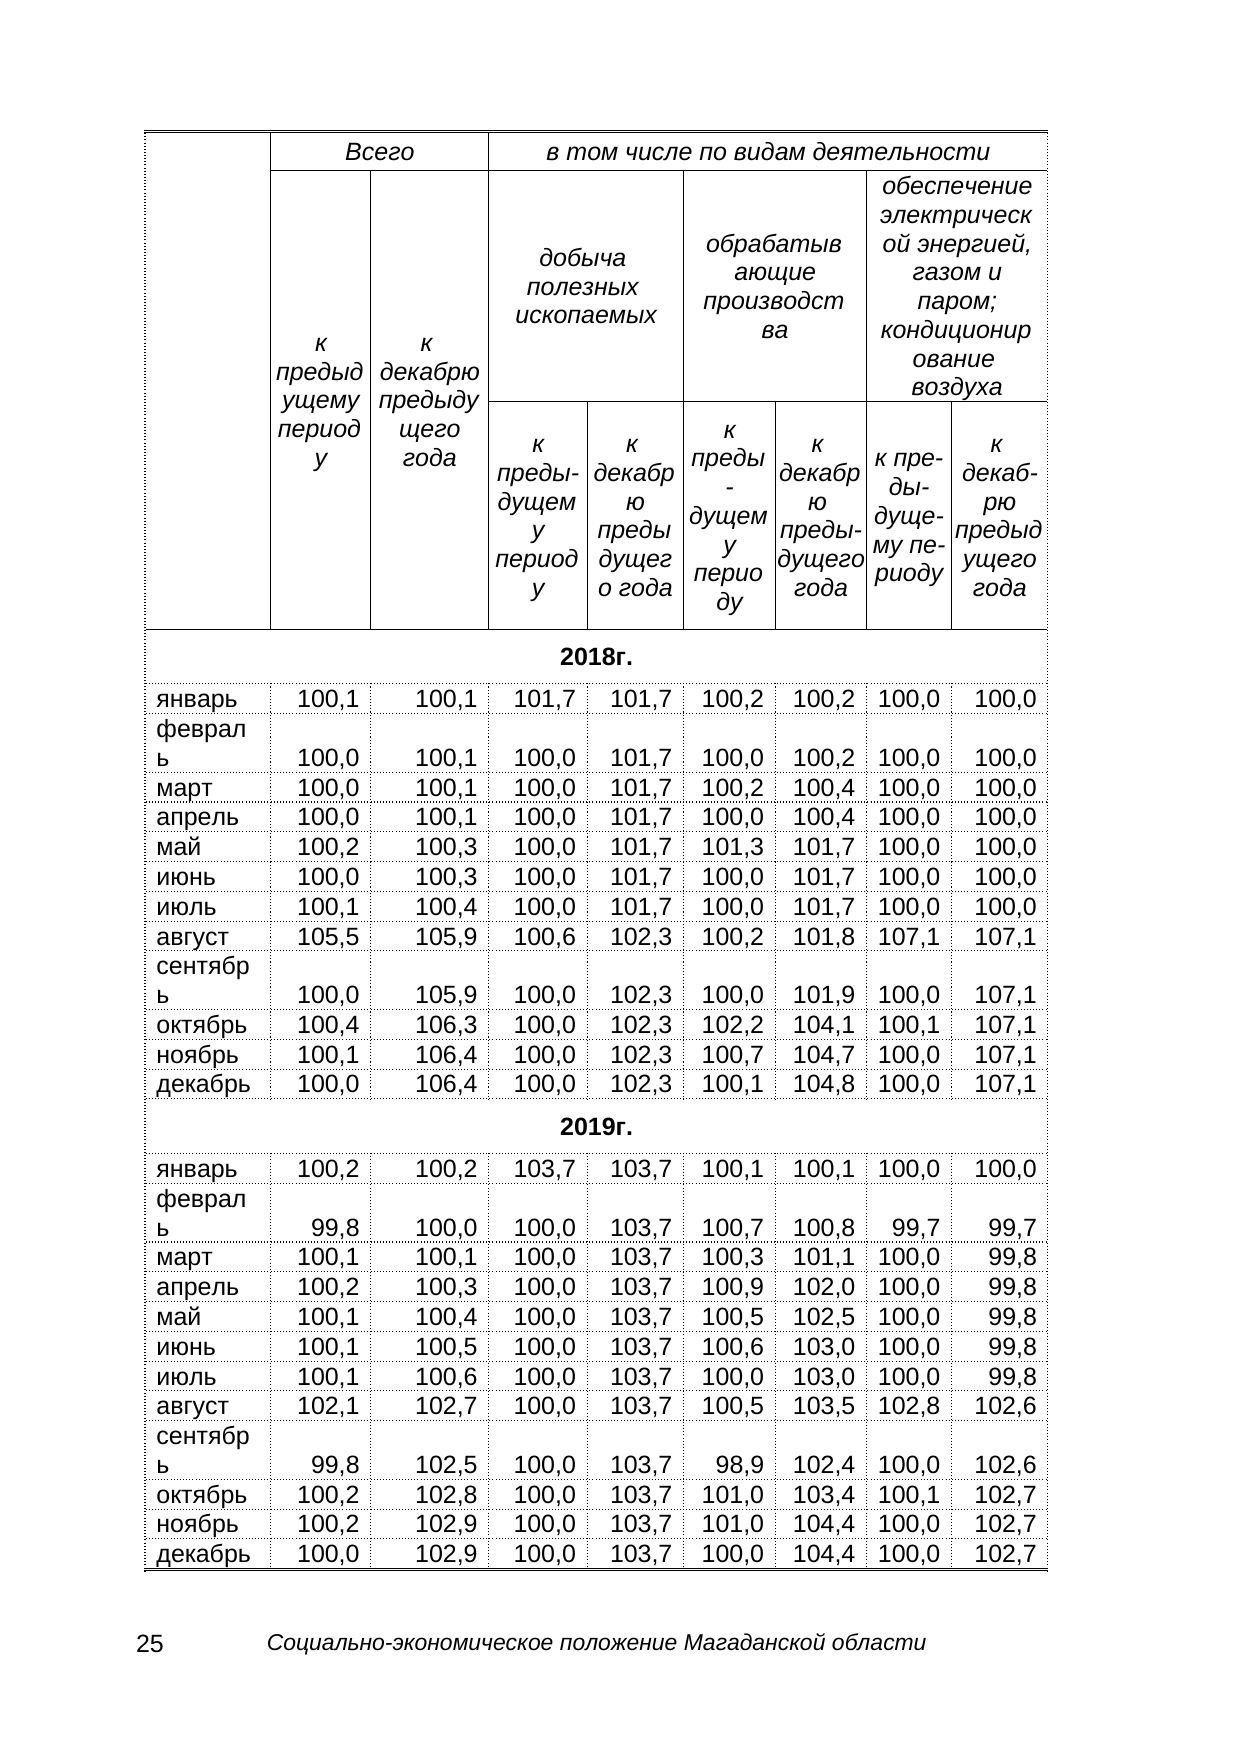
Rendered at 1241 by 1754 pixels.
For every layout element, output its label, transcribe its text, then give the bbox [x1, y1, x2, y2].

table_cell 99,8 [951, 1331, 1048, 1361]
table_cell ноябрь [145, 1509, 270, 1538]
table_cell 100,0 [489, 801, 587, 831]
table_cell 101,7 [587, 891, 683, 921]
table_cell 100,6 [371, 1361, 489, 1390]
table_cell 100,2 [270, 1153, 371, 1183]
table_cell 100,2 [270, 1271, 371, 1301]
table_cell 100,1 [866, 1009, 951, 1039]
table_cell 100,0 [489, 1069, 587, 1098]
table_cell 100,1 [684, 1069, 775, 1098]
table_cell 100,0 [866, 1301, 951, 1331]
table_cell 99,8 [951, 1271, 1048, 1301]
table_header [145, 133, 270, 628]
table_cell 101,8 [775, 921, 866, 950]
table_cell 100,0 [684, 801, 775, 831]
table_cell 100,0 [270, 950, 371, 1009]
table_cell 100,0 [489, 1361, 587, 1390]
table_cell 2018г. [145, 629, 1048, 683]
table_cell 99,8 [270, 1183, 371, 1241]
table_cell 102,5 [371, 1420, 489, 1479]
table_cell 100,3 [371, 1271, 489, 1301]
table_cell 103,7 [587, 1183, 683, 1241]
table_cell 102,7 [951, 1538, 1048, 1568]
table_cell 100,5 [371, 1331, 489, 1361]
table_cell добыча полезных ископаемых [489, 171, 683, 401]
table_cell 100,5 [684, 1301, 775, 1331]
table_header в том числе по видам деятельности [489, 133, 1048, 170]
table_cell 103,7 [587, 1241, 683, 1271]
table_cell 101,7 [587, 772, 683, 801]
table_cell 103,0 [775, 1331, 866, 1361]
table_cell 100,0 [866, 1538, 951, 1568]
table_cell 103,7 [587, 1153, 683, 1183]
table_cell 101,0 [684, 1509, 775, 1538]
table_cell 100,0 [866, 1420, 951, 1479]
table_cell обеспечение электрической энергией, газом и паром; кондиционирование воздуха [867, 171, 1048, 401]
table_cell 101,7 [775, 891, 866, 921]
table_cell 100,0 [684, 713, 775, 772]
table_cell 107,1 [951, 921, 1048, 950]
table_cell 100,5 [684, 1390, 775, 1420]
table_cell 103,7 [587, 1271, 683, 1301]
table_cell 100,8 [775, 1183, 866, 1241]
table_cell 100,2 [684, 683, 775, 713]
table_cell 103,7 [587, 1390, 683, 1420]
table_cell 99,7 [951, 1183, 1048, 1241]
table_cell 107,1 [951, 1009, 1048, 1039]
table_cell 99,8 [951, 1301, 1048, 1331]
table_cell 105,9 [371, 950, 489, 1009]
table_cell 100,0 [489, 1183, 587, 1241]
table_cell июнь [145, 861, 270, 891]
table_cell август [145, 1390, 270, 1420]
table_cell 100,1 [270, 1301, 371, 1331]
table_cell 100,0 [489, 1009, 587, 1039]
table_cell 102,5 [775, 1301, 866, 1331]
table_cell январь [145, 1153, 270, 1183]
table_cell 100,4 [775, 801, 866, 831]
table_cell 103,7 [587, 1538, 683, 1568]
table_cell 101,7 [775, 831, 866, 861]
table_cell февраль [145, 713, 270, 772]
table_cell 100,0 [866, 861, 951, 891]
table_cell 100,0 [489, 1390, 587, 1420]
table_cell 100,0 [270, 713, 371, 772]
table_cell 100,0 [684, 950, 775, 1009]
table_cell май [145, 1301, 270, 1331]
table_cell 101,7 [587, 831, 683, 861]
table_cell 104,1 [775, 1009, 866, 1039]
table_cell 100,4 [371, 891, 489, 921]
table_cell октябрь [145, 1009, 270, 1039]
table_cell сентябрь [145, 950, 270, 1009]
table_cell 100,0 [684, 861, 775, 891]
table_cell 100,4 [775, 772, 866, 801]
table_cell 102,3 [587, 921, 683, 950]
table_cell 100,6 [684, 1331, 775, 1361]
table_cell 100,3 [371, 861, 489, 891]
table_cell 100,3 [371, 831, 489, 861]
table_cell 102,4 [775, 1420, 866, 1479]
table_cell 100,0 [866, 1069, 951, 1098]
table_cell 100,0 [270, 801, 371, 831]
table_cell 103,7 [587, 1420, 683, 1479]
table_cell 100,1 [371, 772, 489, 801]
table_cell 104,4 [775, 1509, 866, 1538]
table_cell 100,2 [270, 1479, 371, 1508]
table_cell к декабрю предыдущего года [588, 402, 683, 628]
table_cell 100,1 [775, 1153, 866, 1183]
table_cell 100,3 [684, 1241, 775, 1271]
table_cell 100,0 [489, 1271, 587, 1301]
table_cell 100,4 [371, 1301, 489, 1331]
table_cell 100,1 [684, 1153, 775, 1183]
table_cell 107,1 [951, 1039, 1048, 1068]
table_cell к предыдущему периоду [271, 171, 370, 628]
table_cell 100,2 [775, 713, 866, 772]
table_cell 2019г. [145, 1098, 1048, 1153]
table_cell 100,0 [489, 1331, 587, 1361]
table_cell 99,8 [270, 1420, 371, 1479]
table_cell 99,8 [951, 1241, 1048, 1271]
table_cell 100,2 [270, 1509, 371, 1538]
table_cell 102,6 [951, 1390, 1048, 1420]
table_cell 101,7 [489, 683, 587, 713]
table_cell 100,0 [489, 1241, 587, 1271]
table_cell 103,7 [489, 1153, 587, 1183]
table_cell 100,0 [270, 1538, 371, 1568]
table_cell 100,0 [866, 713, 951, 772]
table_cell 100,0 [951, 891, 1048, 921]
table_cell август [145, 921, 270, 950]
table_cell 107,1 [951, 950, 1048, 1009]
table_cell 100,2 [684, 921, 775, 950]
table_cell 101,7 [587, 713, 683, 772]
table_cell 100,1 [371, 683, 489, 713]
table_cell к декабрю предыдущего года [371, 171, 488, 628]
table_cell декабрь [145, 1069, 270, 1098]
table_cell 100,1 [866, 1479, 951, 1508]
table_cell 100,7 [684, 1183, 775, 1241]
table_cell 100,0 [489, 891, 587, 921]
table_cell 101,7 [587, 683, 683, 713]
table_cell 100,0 [866, 683, 951, 713]
table_cell 101,7 [587, 861, 683, 891]
table_cell март [145, 772, 270, 801]
table_cell 107,1 [951, 1069, 1048, 1098]
table_cell февраль [145, 1183, 270, 1241]
table_cell 100,0 [270, 1069, 371, 1098]
table_cell 100,0 [951, 713, 1048, 772]
table_cell 102,8 [371, 1479, 489, 1508]
table_cell 100,0 [684, 1538, 775, 1568]
table_cell 100,0 [489, 1420, 587, 1479]
table_cell 101,1 [775, 1241, 866, 1271]
table_cell 100,4 [270, 1009, 371, 1039]
table_cell 100,0 [489, 713, 587, 772]
table_cell к преды-дущему периоду [684, 402, 775, 628]
table_header Всего [271, 133, 488, 170]
table_cell 100,0 [951, 683, 1048, 713]
table_cell 100,1 [371, 801, 489, 831]
table_cell 100,0 [866, 1331, 951, 1361]
table_cell апрель [145, 1271, 270, 1301]
table_cell 102,0 [775, 1271, 866, 1301]
table_cell 101,3 [684, 831, 775, 861]
table_cell 100,1 [270, 891, 371, 921]
table_cell 100,1 [270, 683, 371, 713]
table_cell 106,4 [371, 1069, 489, 1098]
table_cell 106,4 [371, 1039, 489, 1068]
table_cell апрель [145, 801, 270, 831]
table_cell 100,0 [866, 801, 951, 831]
table_cell 100,0 [951, 861, 1048, 891]
table_cell к декабрю преды-дущего года [776, 402, 866, 628]
table_cell 103,7 [587, 1509, 683, 1538]
table_cell 102,7 [371, 1390, 489, 1420]
table_cell 103,5 [775, 1390, 866, 1420]
table_cell 100,0 [866, 1039, 951, 1068]
table_cell 105,5 [270, 921, 371, 950]
table_cell 100,0 [951, 772, 1048, 801]
table_cell 102,3 [587, 1069, 683, 1098]
table_cell 100,0 [489, 1509, 587, 1538]
table_cell 100,0 [489, 1538, 587, 1568]
table_cell 100,0 [684, 1361, 775, 1390]
table_cell 100,1 [270, 1331, 371, 1361]
table_cell 102,6 [951, 1420, 1048, 1479]
table_cell 100,0 [270, 772, 371, 801]
table_cell 100,0 [489, 861, 587, 891]
table_cell 103,7 [587, 1479, 683, 1508]
table_cell 107,1 [866, 921, 951, 950]
table_cell 100,0 [951, 831, 1048, 861]
table_cell 105,9 [371, 921, 489, 950]
table_cell сентябрь [145, 1420, 270, 1479]
table_cell 104,4 [775, 1538, 866, 1568]
table_cell 100,0 [866, 831, 951, 861]
table_cell 100,0 [866, 1241, 951, 1271]
table_cell 100,0 [866, 1509, 951, 1538]
table_cell 100,1 [270, 1241, 371, 1271]
table_cell 102,3 [587, 950, 683, 1009]
table_cell 101,7 [587, 801, 683, 831]
table_cell 100,0 [866, 772, 951, 801]
table_cell 100,0 [489, 1301, 587, 1331]
table_cell 98,9 [684, 1420, 775, 1479]
table_cell 100,0 [489, 1479, 587, 1508]
table_cell 103,7 [587, 1361, 683, 1390]
table_cell 100,0 [866, 891, 951, 921]
table_cell 100,0 [866, 1271, 951, 1301]
table_cell 102,3 [587, 1039, 683, 1068]
table_cell 103,0 [775, 1361, 866, 1390]
table_cell 99,8 [951, 1361, 1048, 1390]
table_cell 100,1 [371, 713, 489, 772]
table_cell 102,2 [684, 1009, 775, 1039]
table_cell июль [145, 1361, 270, 1390]
table_cell 100,6 [489, 921, 587, 950]
table_cell 101,0 [684, 1479, 775, 1508]
table_cell 99,7 [866, 1183, 951, 1241]
table_cell 106,3 [371, 1009, 489, 1039]
table_cell 100,0 [951, 801, 1048, 831]
table_cell 100,1 [371, 1241, 489, 1271]
table_cell 102,7 [951, 1479, 1048, 1508]
table_cell 103,7 [587, 1301, 683, 1331]
table_cell 103,4 [775, 1479, 866, 1508]
table_cell 100,2 [270, 831, 371, 861]
table_cell 100,0 [489, 831, 587, 861]
table_cell 100,2 [371, 1153, 489, 1183]
table_cell октябрь [145, 1479, 270, 1508]
table_cell 102,9 [371, 1538, 489, 1568]
table_cell к пре-ды-дуще-му пе-риоду [867, 402, 951, 628]
table_cell 100,2 [684, 772, 775, 801]
table_cell 100,1 [270, 1039, 371, 1068]
table_cell 102,9 [371, 1509, 489, 1538]
table_cell 100,0 [684, 891, 775, 921]
table_cell 102,1 [270, 1390, 371, 1420]
table_cell март [145, 1241, 270, 1271]
table_cell декабрь [145, 1538, 270, 1568]
table_cell январь [145, 683, 270, 713]
table_cell июнь [145, 1331, 270, 1361]
table_cell 100,0 [866, 1153, 951, 1183]
table_cell 100,0 [489, 950, 587, 1009]
table_cell 100,0 [951, 1153, 1048, 1183]
table_cell обрабатывающие производства [684, 171, 866, 401]
table_cell 100,0 [371, 1183, 489, 1241]
table_cell к декаб-рю предыдущего года [952, 402, 1048, 628]
table_cell 100,7 [684, 1039, 775, 1068]
table_cell 102,8 [866, 1390, 951, 1420]
table_cell к преды-дущему периоду [489, 402, 587, 628]
table_cell май [145, 831, 270, 861]
table_cell 102,3 [587, 1009, 683, 1039]
table_cell 104,8 [775, 1069, 866, 1098]
table_cell 101,9 [775, 950, 866, 1009]
table_cell 100,2 [775, 683, 866, 713]
table_cell 103,7 [587, 1331, 683, 1361]
table_cell 100,9 [684, 1271, 775, 1301]
table_cell 104,7 [775, 1039, 866, 1068]
table_cell 101,7 [775, 861, 866, 891]
table_cell июль [145, 891, 270, 921]
table_cell 100,0 [270, 861, 371, 891]
table_cell 100,0 [866, 1361, 951, 1390]
table_cell 100,0 [866, 950, 951, 1009]
table_cell 102,7 [951, 1509, 1048, 1538]
table_cell 100,1 [270, 1361, 371, 1390]
table_cell 100,0 [489, 1039, 587, 1068]
table_cell ноябрь [145, 1039, 270, 1068]
table_cell 100,0 [489, 772, 587, 801]
